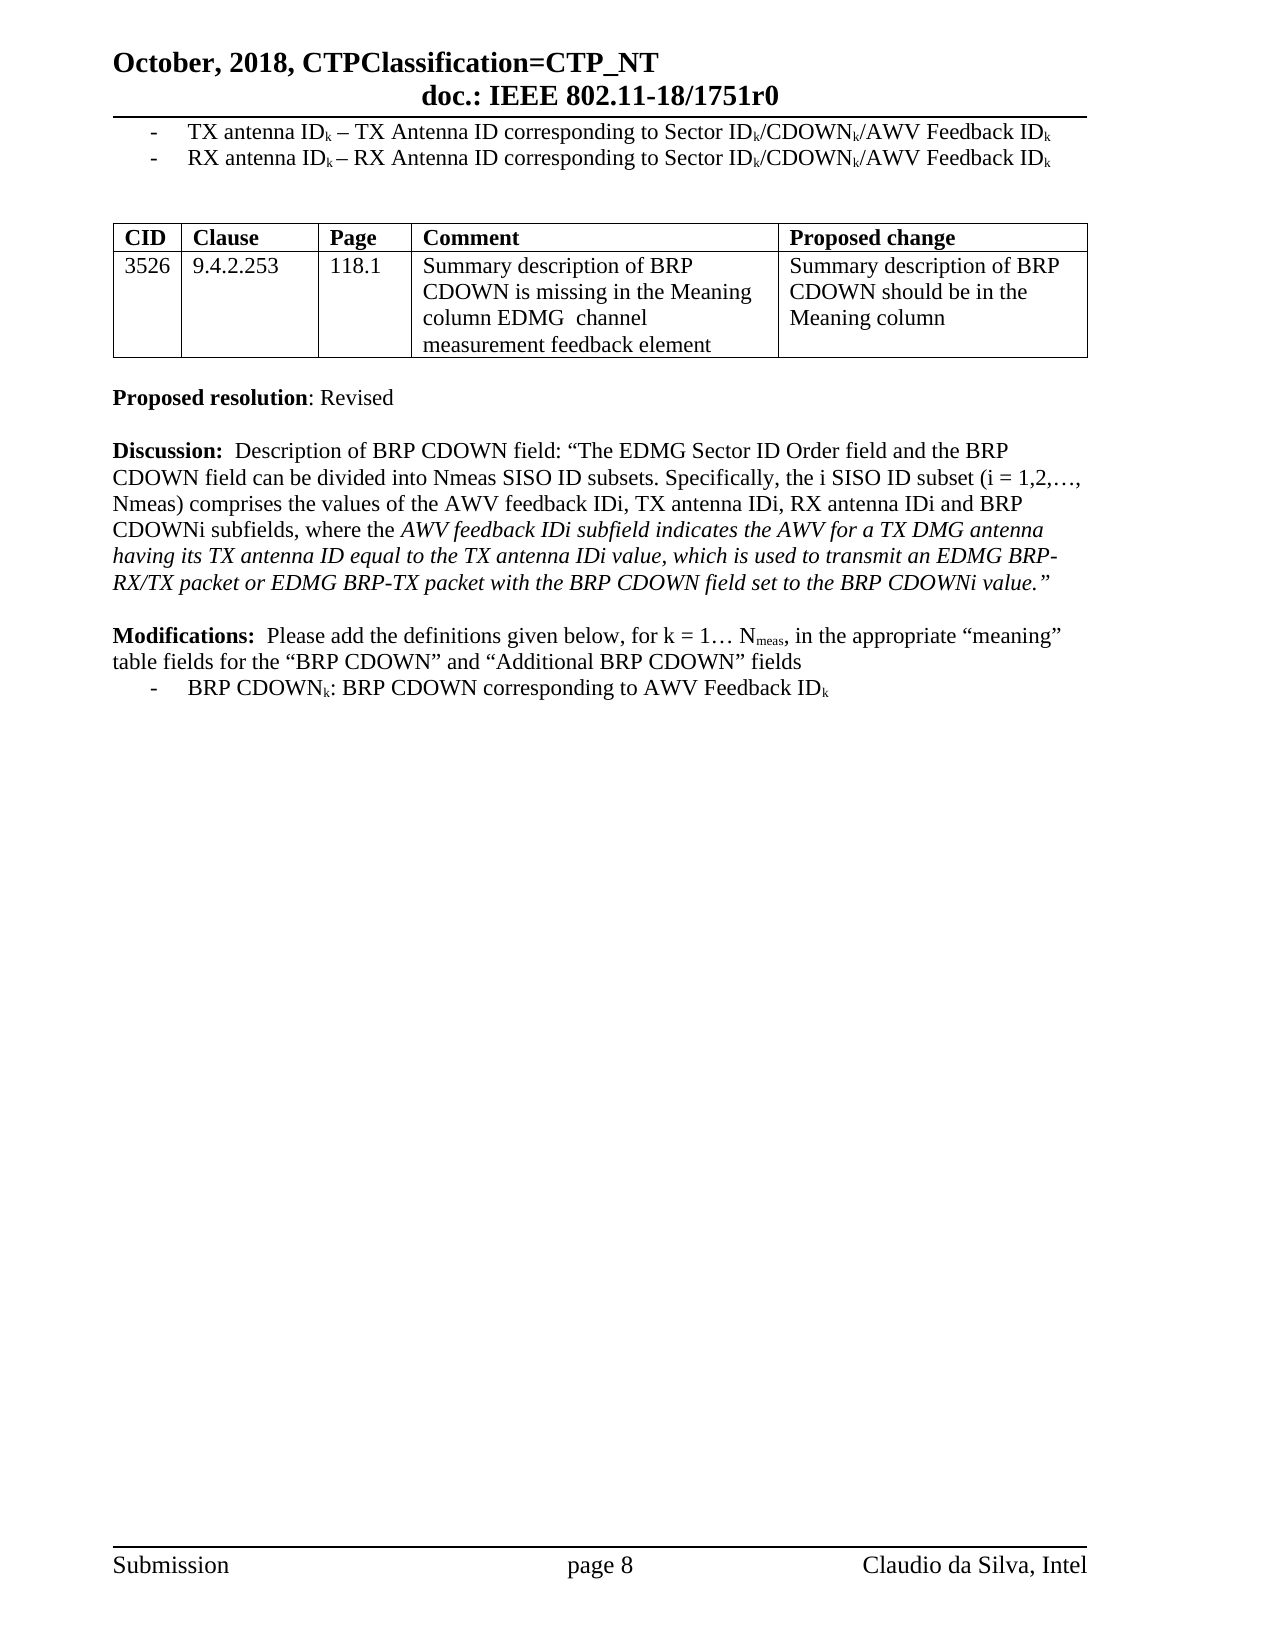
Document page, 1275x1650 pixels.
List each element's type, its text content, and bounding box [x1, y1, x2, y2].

text Modifications: Please add the definitions given below, for k = 1… Nmeas, in the appropriate “meaning” table fields for the “BRP CDOWN” and “Additional BRP CDOWN” fields [112, 622, 1087, 674]
table_header Clause [182, 224, 318, 251]
table_cell 3526 [114, 252, 181, 357]
table_cell 118.1 [319, 252, 411, 357]
text Proposed resolution: Revised [112, 384, 1087, 411]
list RX antenna IDk – RX Antenna ID corresponding to Sector IDk/CDOWNk/AWV Feedback IDk [150, 144, 1087, 171]
list BRP CDOWNk: BRP CDOWN corresponding to AWV Feedback IDk [150, 674, 1087, 701]
table_header CID [114, 224, 181, 251]
table_header Page [319, 224, 411, 251]
table_cell Summary description of BRP CDOWN is missing in the Meaning column EDMG channel measurement feedback element [412, 252, 778, 357]
table_header Comment [412, 224, 778, 251]
text Discussion: Description of BRP CDOWN field: “The EDMG Sector ID Order field and the BRP CDOWN field can be divided into Nmeas SISO ID subsets. Specifically, the i SISO ID subset (i = 1,2,…, Nmeas) comprises the values of the AWV feedback IDi, TX antenna IDi, RX antenna IDi and BRP CDOWNi subfields, where the AWV feedback IDi subfield indicates the AWV for a TX DMG antenna having its TX antenna ID equal to the TX antenna IDi value, which is used to transmit an EDMG BRP-RX/TX packet or EDMG BRP-TX packet with the BRP CDOWN field set to the BRP CDOWNi value.” [112, 437, 1087, 595]
table_header Proposed change [779, 224, 1087, 251]
table_cell 9.4.2.253 [182, 252, 318, 357]
list TX antenna IDk – TX Antenna ID corresponding to Sector IDk/CDOWNk/AWV Feedback IDk [150, 118, 1087, 144]
table_cell Summary description of BRP CDOWN should be in the Meaning column [779, 252, 1087, 357]
